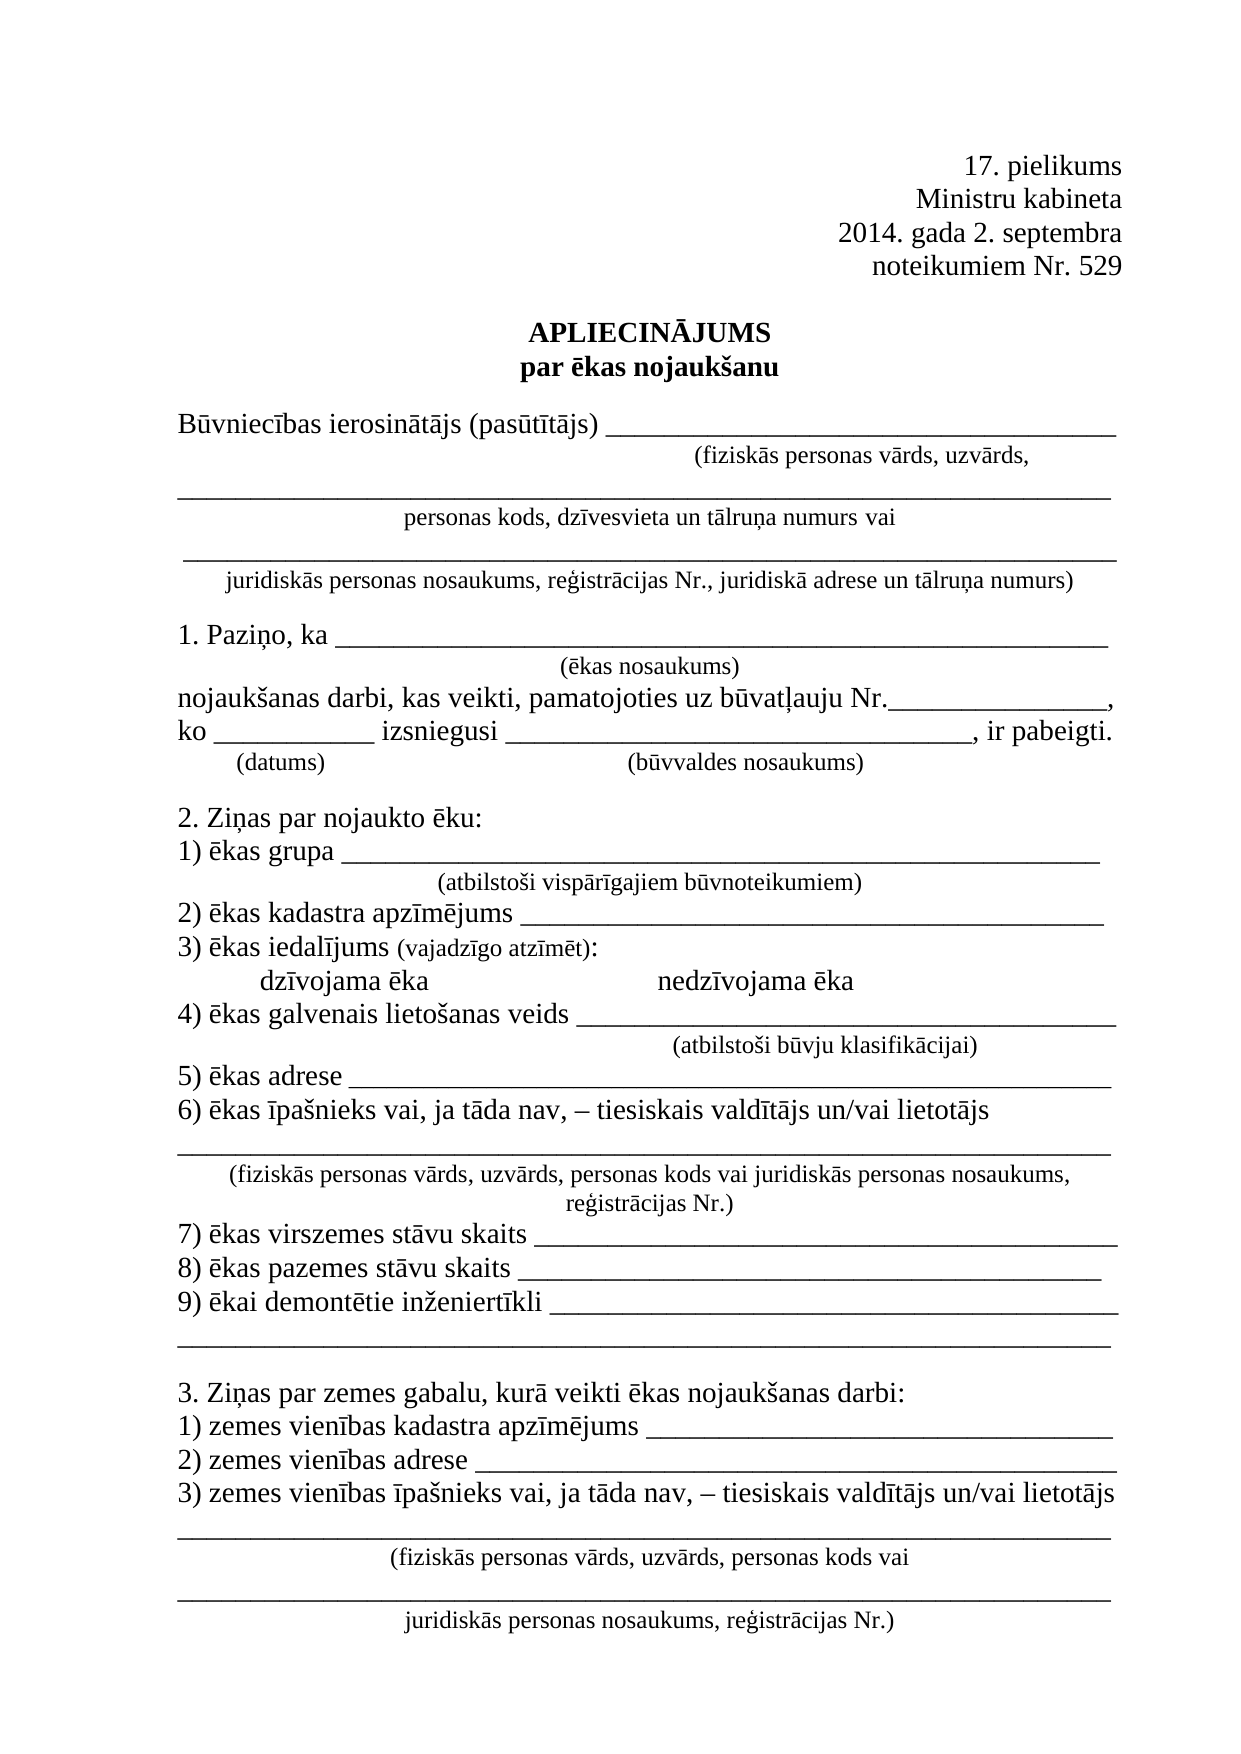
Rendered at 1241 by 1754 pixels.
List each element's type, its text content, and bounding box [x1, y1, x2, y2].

text 1) ēkas grupa ____________________________________________________ [177, 833, 1122, 867]
text personas kods, dzīvesvieta un tālruņa numurs vai ________________________________________________________________ [177, 502, 1122, 565]
text 5) ēkas adrese _____________________________________________________________ [177, 1058, 1122, 1092]
text 2) zemes vienības adrese ____________________________________________ [177, 1442, 1122, 1475]
text nojaukšanas darbi, kas veikti, pamatojoties uz būvatļauju Nr._______________, ko ___________ izsniegusi ________________________________, ir pabeigti. [177, 680, 1122, 747]
text 7) ēkas virszemes stāvu skaits ________________________________________ [177, 1217, 1122, 1250]
text 8) ēkas pazemes stāvu skaits ________________________________________ [177, 1250, 1122, 1284]
text juridiskās personas nosaukums, reģistrācijas Nr., juridiskā adrese un tālruņa numurs) [177, 565, 1122, 593]
text ________________________________________________________________ [177, 1509, 1122, 1542]
text (atbilstoši būvju klasifikācijai) [177, 1030, 1122, 1058]
text 1. Paziņo, ka _____________________________________________________ [177, 617, 1122, 651]
text (ēkas nosaukums) [177, 651, 1122, 680]
text 3) zemes vienības īpašnieks vai, ja tāda nav, – tiesiskais valdītājs un/vai lietotājs [177, 1475, 1122, 1509]
text 2) ēkas kadastra apzīmējums ________________________________________ [177, 896, 1122, 929]
text Būvniecības ierosinātājs (pasūtītājs) ___________________________________ [177, 407, 1122, 440]
text  dzīvojama ēka  nedzīvojama ēka [177, 963, 1122, 996]
text ________________________________________________________________ [177, 1571, 1122, 1605]
text ________________________________________________________________ [177, 1317, 1122, 1351]
text 3. Ziņas par zemes gabalu, kurā veikti ēkas nojaukšanas darbi: [177, 1375, 1122, 1408]
text (fiziskās personas vārds, uzvārds, personas kods vai juridiskās personas nosaukums, reģistrācijas Nr.) [177, 1159, 1122, 1217]
text noteikumiem Nr. 529 [177, 248, 1122, 282]
text (fiziskās personas vārds, uzvārds, personas kods vai [177, 1542, 1122, 1571]
text APLIECINĀJUMS [177, 315, 1122, 349]
text ________________________________________________________________ [177, 1126, 1122, 1159]
text 2014. gada 2. septembra [177, 215, 1122, 248]
text (fiziskās personas vārds, uzvārds, [694, 440, 1122, 469]
text 6) ēkas īpašnieks vai, ja tāda nav, – tiesiskais valdītājs un/vai lietotājs [177, 1092, 1122, 1126]
text 2. Ziņas par nojaukto ēku: [177, 800, 1122, 833]
text 17. pielikums [177, 148, 1122, 181]
text 1) zemes vienības kadastra apzīmējums ________________________________ [177, 1408, 1122, 1442]
text Ministru kabineta [177, 181, 1122, 215]
text ________________________________________________________________ [177, 469, 1122, 502]
text 3) ēkas iedalījums (vajadzīgo atzīmēt): [177, 929, 1122, 963]
text (atbilstoši vispārīgajiem būvnoteikumiem) [177, 867, 1122, 896]
text par ēkas nojaukšanu [177, 349, 1122, 382]
text juridiskās personas nosaukums, reģistrācijas Nr.) [177, 1605, 1122, 1633]
text (datums) (būvvaldes nosaukums) [177, 747, 1122, 776]
text 4) ēkas galvenais lietošanas veids _____________________________________ [177, 996, 1122, 1030]
text 9) ēkai demontētie inženiertīkli _______________________________________ [177, 1284, 1122, 1317]
